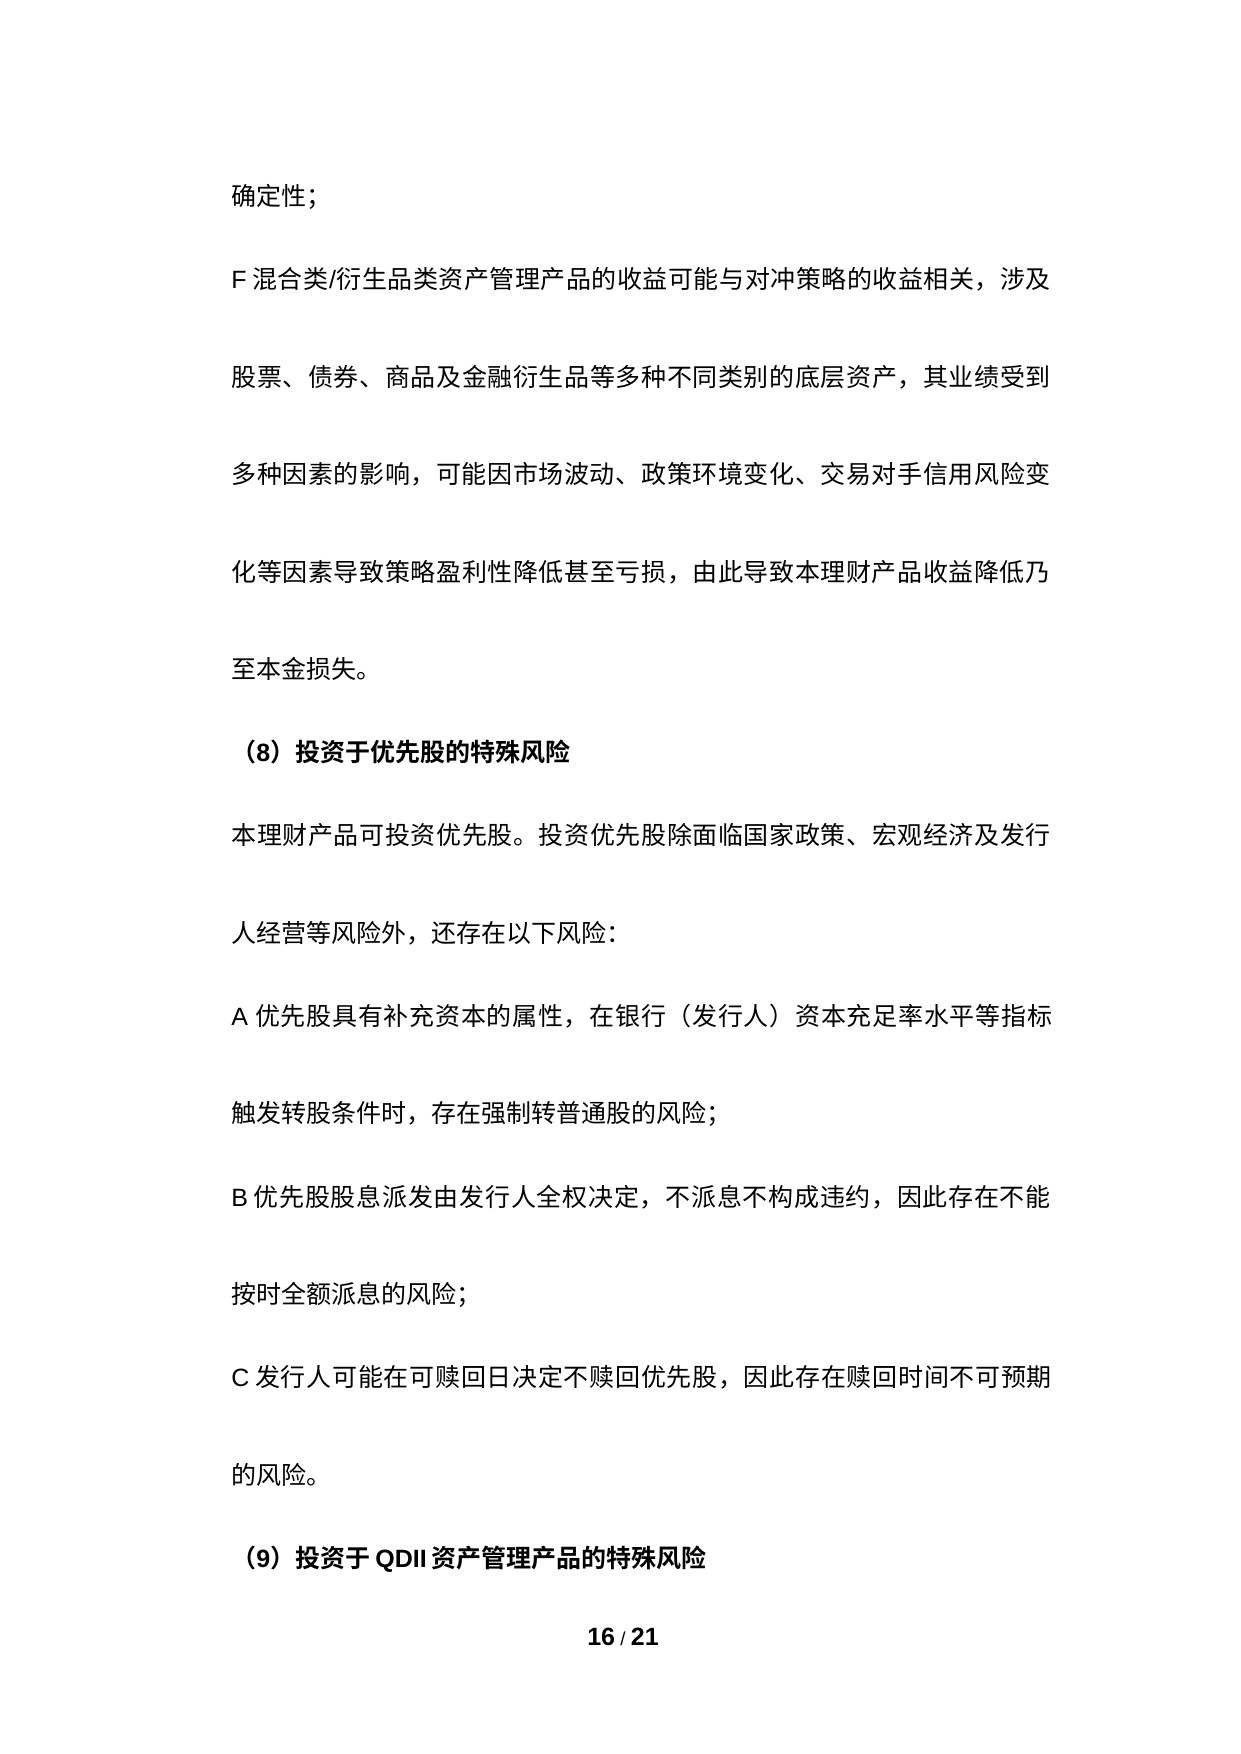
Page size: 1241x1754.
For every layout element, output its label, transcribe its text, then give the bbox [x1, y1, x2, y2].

text B优先股股息派发由发行人全权决定，不派息不构成违约，因此存在不能按时全额派息的风险； [231, 1163, 1053, 1325]
text F混合类/衍生品类资产管理产品的收益可能与对冲策略的收益相关，涉及股票、债券、商品及金融衍生品等多种不同类别的底层资产，其业绩受到多种因素的影响，可能因市场波动、政策环境变化、交易对手信用风险变化等因素导致策略盈利性降低甚至亏损，由此导致本理财产品收益降低乃至本金损失。 [231, 245, 1053, 700]
text A 优先股具有补充资本的属性，在银行（发行人）资本充足率水平等指标触发转股条件时，存在强制转普通股的风险； [231, 982, 1053, 1144]
text （9）投资于QDII资产管理产品的特殊风险 [231, 1524, 1053, 1589]
text 本理财产品可投资优先股。投资优先股除面临国家政策、宏观经济及发行人经营等风险外，还存在以下风险： [231, 801, 1053, 964]
text （8）投资于优先股的特殊风险 [231, 718, 1053, 783]
text C发行人可能在可赎回日决定不赎回优先股，因此存在赎回时间不可预期的风险。 [231, 1343, 1053, 1506]
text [231, 162, 1053, 227]
